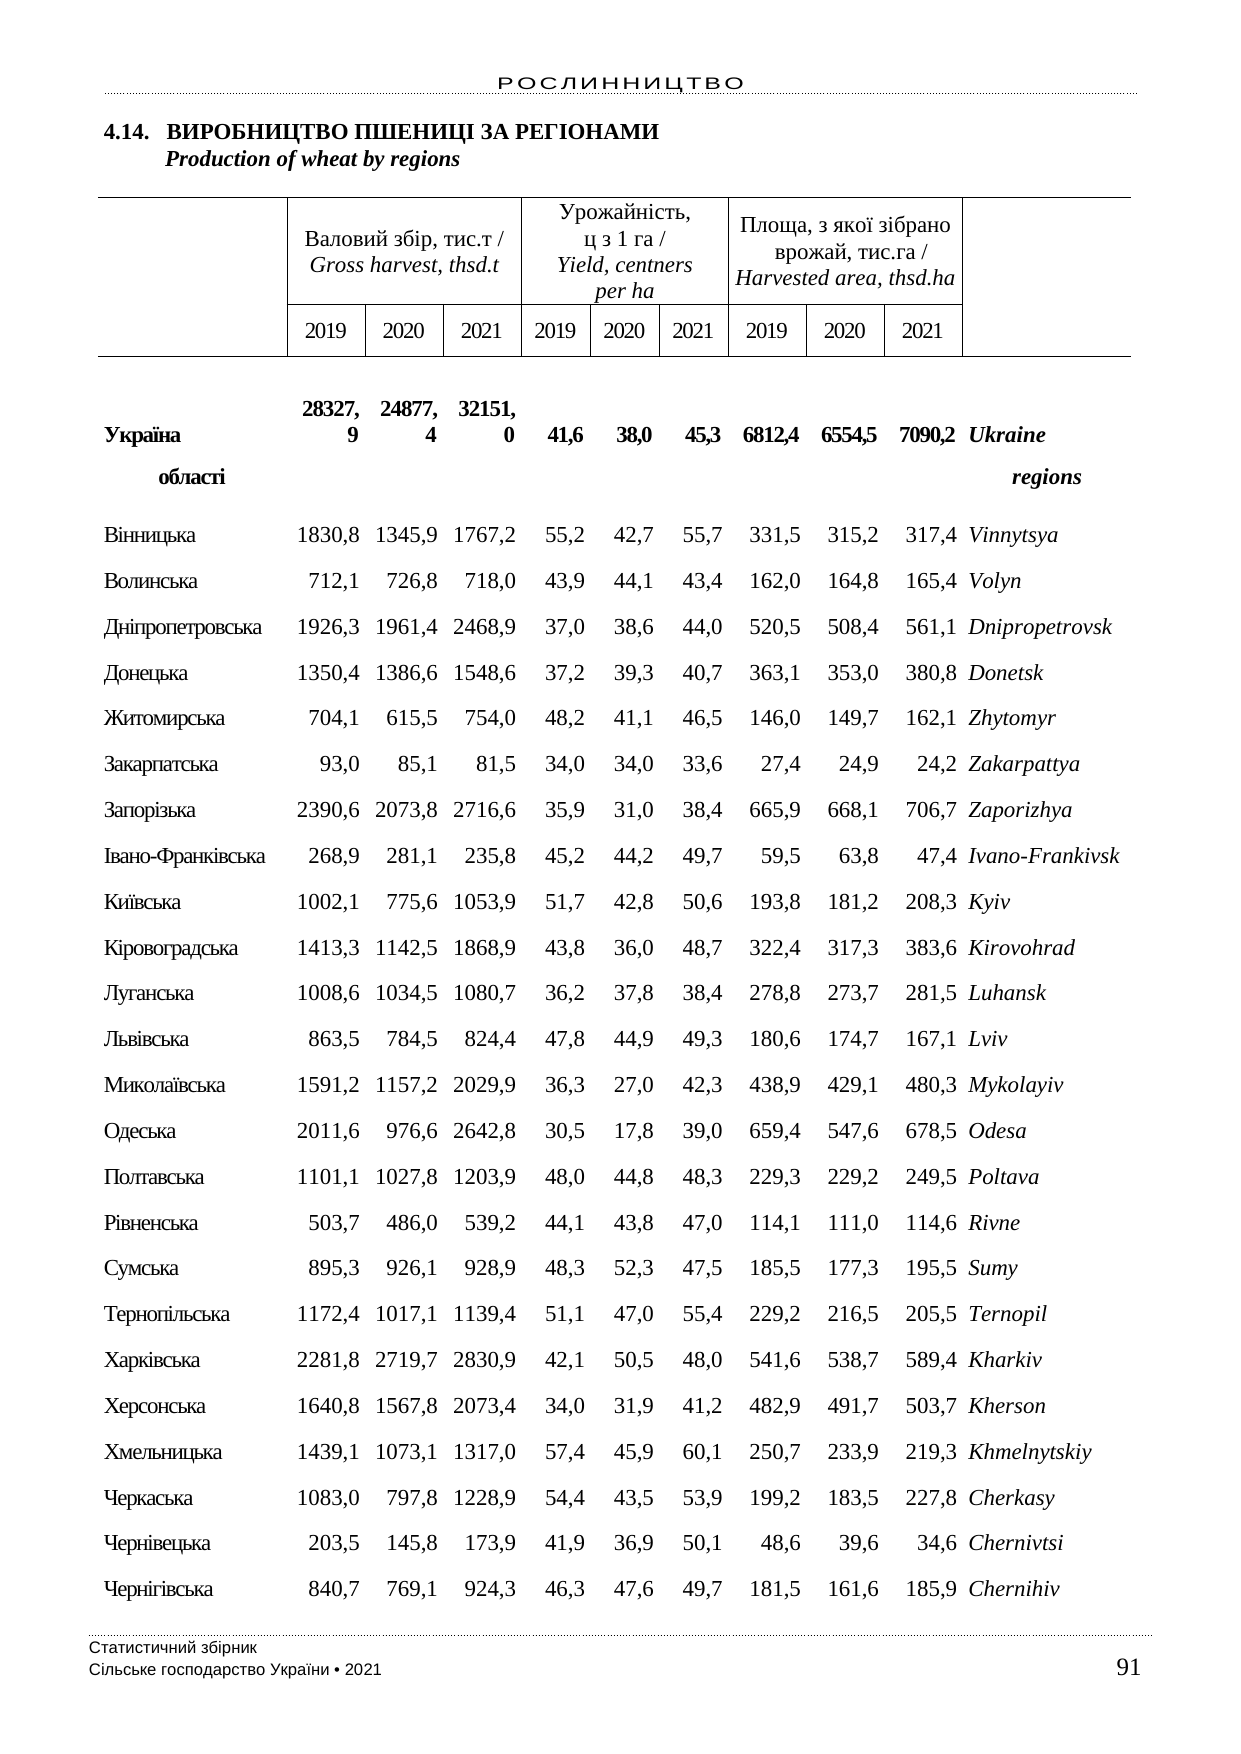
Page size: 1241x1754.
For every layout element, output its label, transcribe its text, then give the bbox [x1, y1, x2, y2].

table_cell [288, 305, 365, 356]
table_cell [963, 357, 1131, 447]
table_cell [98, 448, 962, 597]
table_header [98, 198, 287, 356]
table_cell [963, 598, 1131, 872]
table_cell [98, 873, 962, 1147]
text Production of wheat by regions [103, 144, 1137, 171]
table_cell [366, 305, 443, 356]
text 4.14. Виробництво Пшениці за регіонами [103, 118, 1137, 144]
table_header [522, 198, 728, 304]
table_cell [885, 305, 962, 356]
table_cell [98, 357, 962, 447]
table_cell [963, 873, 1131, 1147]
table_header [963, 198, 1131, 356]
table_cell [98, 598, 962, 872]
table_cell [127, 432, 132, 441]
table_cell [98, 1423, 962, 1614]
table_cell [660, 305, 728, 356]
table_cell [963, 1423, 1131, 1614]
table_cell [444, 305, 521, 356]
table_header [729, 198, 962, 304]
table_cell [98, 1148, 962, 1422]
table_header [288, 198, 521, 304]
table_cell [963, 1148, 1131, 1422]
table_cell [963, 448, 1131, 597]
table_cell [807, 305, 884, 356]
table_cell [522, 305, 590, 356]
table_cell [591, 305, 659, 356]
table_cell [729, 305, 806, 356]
